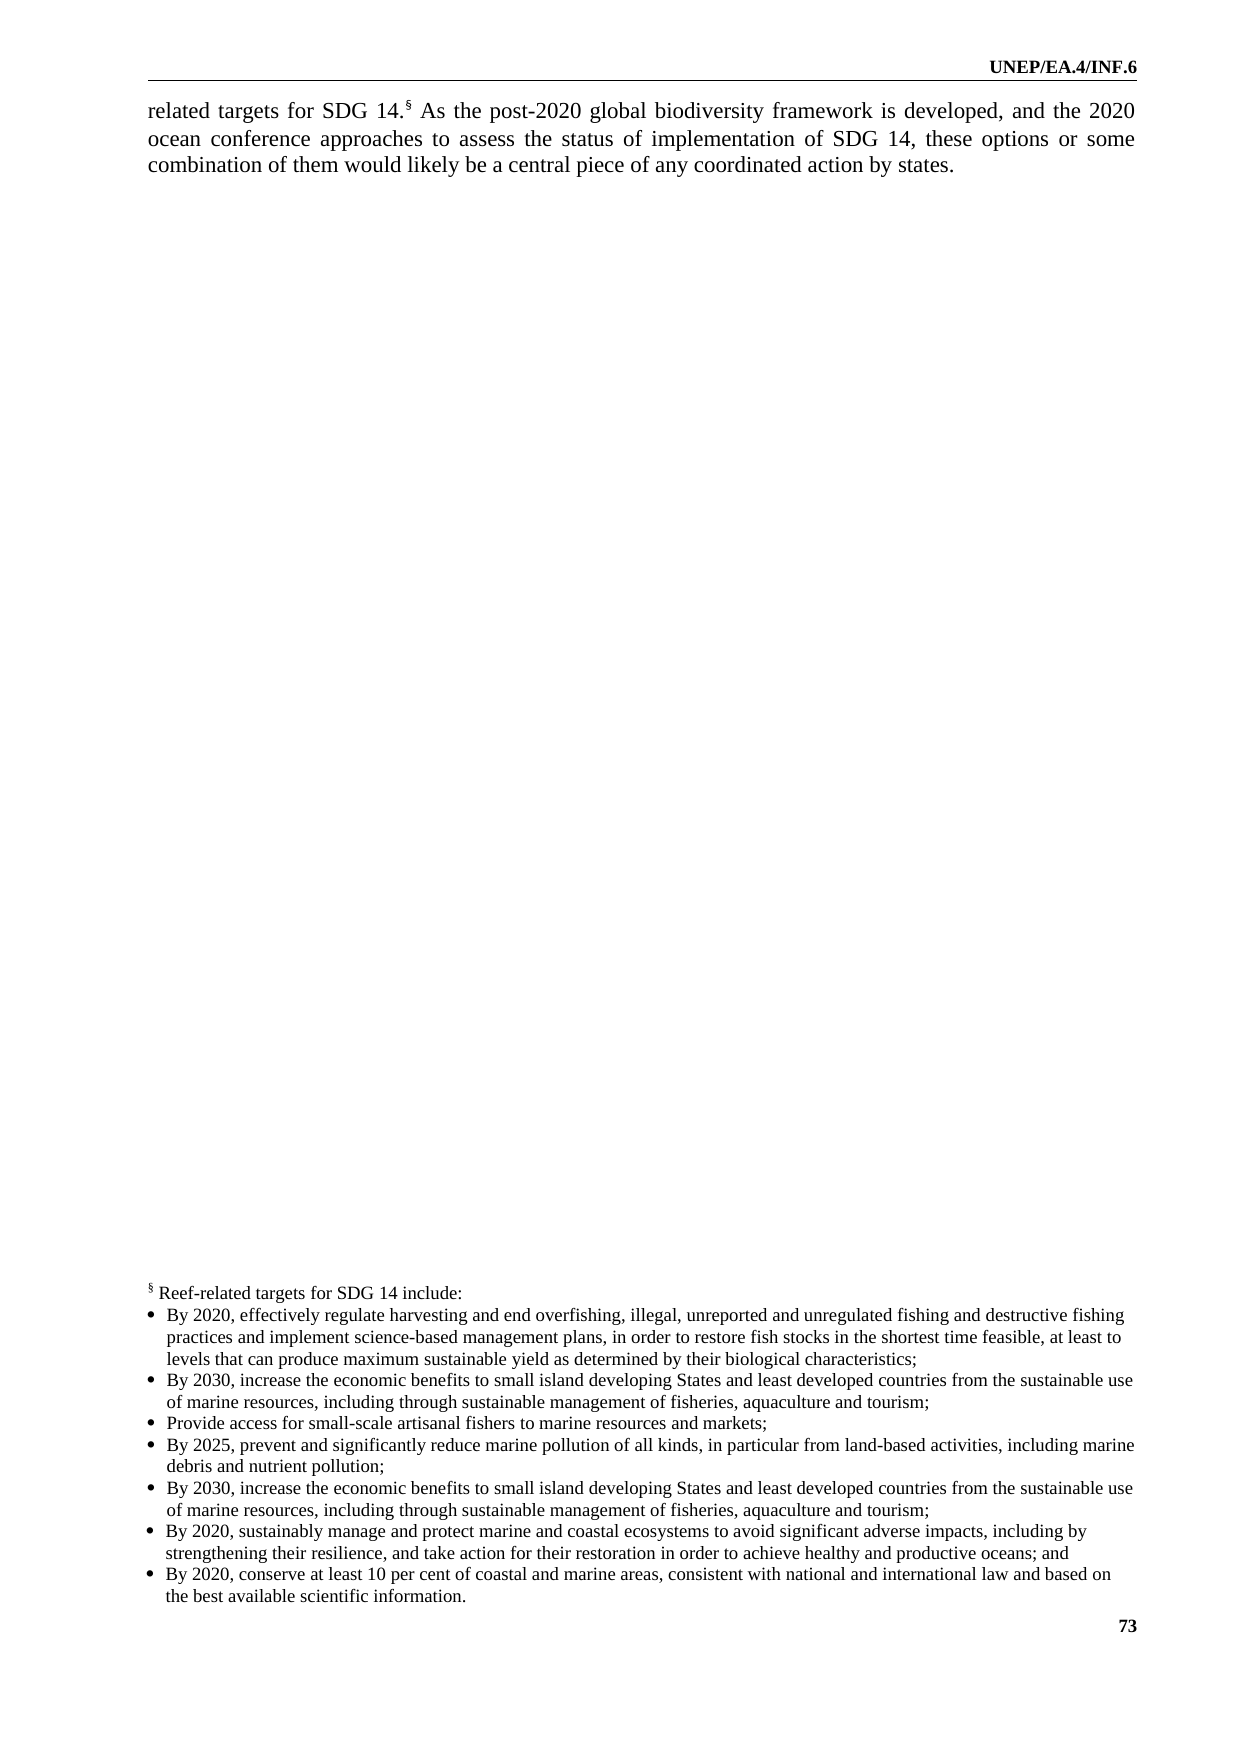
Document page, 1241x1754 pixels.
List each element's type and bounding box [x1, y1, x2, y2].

text [148, 97, 1137, 177]
